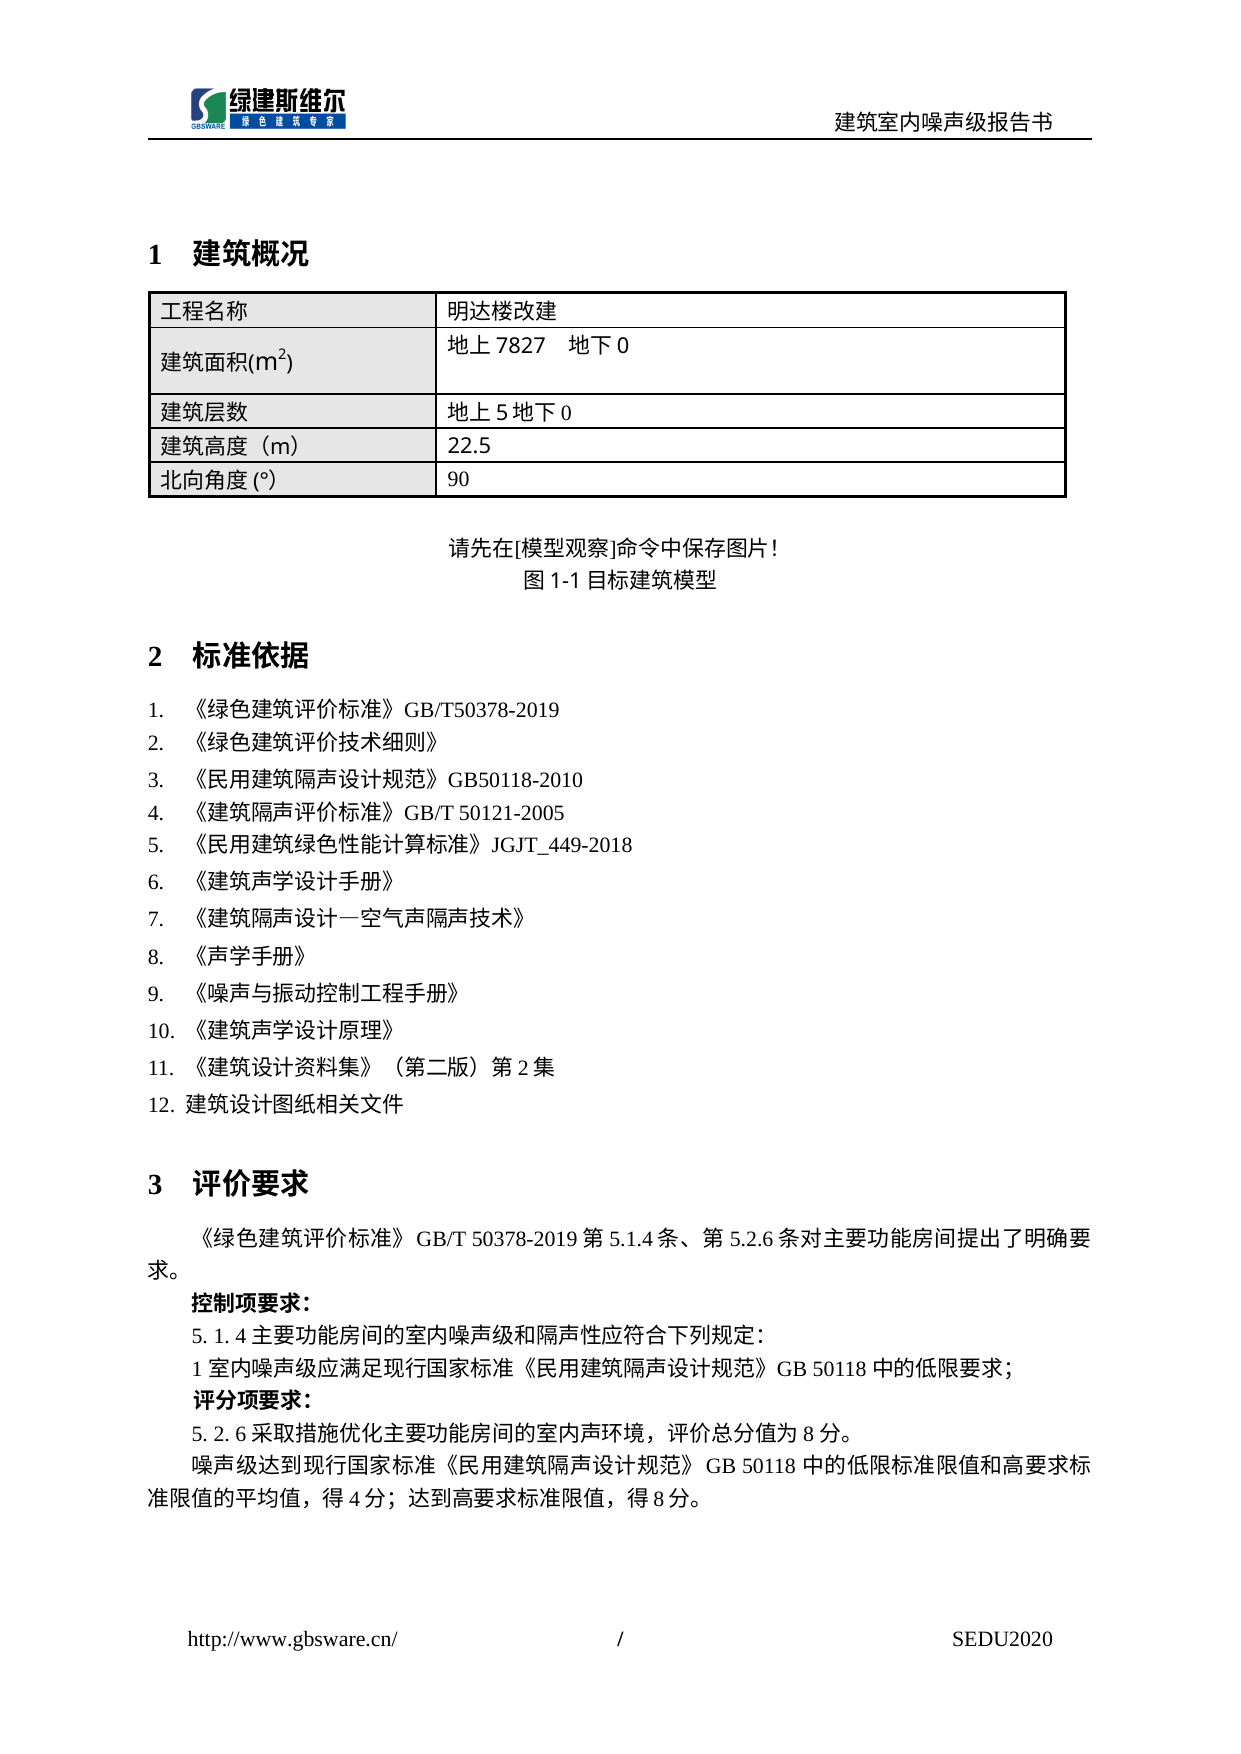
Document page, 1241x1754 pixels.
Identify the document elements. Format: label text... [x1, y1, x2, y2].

text 5. 1. 4 主要功能房间的室内噪声级和隔声性应符合下列规定： [191, 1318, 1092, 1350]
list 《建筑隔声评价标准》GB/T 50121-2005 [148, 794, 1092, 827]
list 《民用建筑隔声设计规范》GB50118-2010 [148, 762, 1092, 794]
list 《绿色建筑评价标准》GB/T50378-2019 [148, 692, 1092, 724]
table_header 工程名称 [151, 294, 435, 326]
list 《建筑声学设计手册》 [148, 864, 1092, 896]
subtitle 评价要求 [148, 1149, 1092, 1214]
text 图1-1目标建筑模型 [148, 563, 1092, 596]
text 请先在[模型观察]命令中保存图片！ [148, 531, 1092, 563]
list 《声学手册》 [148, 938, 1092, 971]
picture [187, 88, 347, 130]
table_cell 22.5 [437, 429, 1064, 461]
list 《噪声与振动控制工程手册》 [148, 975, 1092, 1008]
table_cell 地上5地下0 [437, 395, 1064, 427]
subtitle 标准依据 [148, 621, 1092, 686]
list 《建筑隔声设计—空气声隔声技术》 [148, 901, 1092, 933]
table_cell 地上7827 地下0 [437, 328, 1064, 393]
list 建筑设计图纸相关文件 [148, 1087, 1092, 1119]
subtitle 建筑概况 [148, 219, 1092, 284]
list 《绿色建筑评价技术细则》 [148, 724, 1092, 757]
text 1 室内噪声级应满足现行国家标准《民用建筑隔声设计规范》GB 50118 中的低限要求； [191, 1350, 1092, 1383]
text 控制项要求： [148, 1285, 1092, 1318]
text 5. 2. 6 采取措施优化主要功能房间的室内声环境，评价总分值为8 分。 [148, 1415, 1092, 1448]
list 《建筑声学设计原理》 [148, 1013, 1092, 1045]
table_cell 90 [437, 463, 1064, 495]
list 《建筑设计资料集》（第二版）第2集 [148, 1050, 1092, 1082]
table_header 明达楼改建 [437, 294, 1064, 326]
table_cell 建筑面积(m2) [151, 328, 435, 393]
table_cell 建筑高度（m） [151, 429, 435, 461]
list 《民用建筑绿色性能计算标准》JGJT_449-2018 [148, 827, 1092, 859]
table_cell 建筑层数 [151, 395, 435, 427]
text 《绿色建筑评价标准》GB/T 50378-2019第5.1.4条、第5.2.6条对主要功能房间提出了明确要求。 [148, 1220, 1092, 1285]
text 噪声级达到现行国家标准《民用建筑隔声设计规范》GB 50118 中的低限标准限值和高要求标准限值的平均值，得4分；达到高要求标准限值，得8分。 [148, 1448, 1092, 1513]
text 评分项要求： [148, 1383, 1092, 1415]
table_cell 北向角度 (°） [151, 463, 435, 495]
